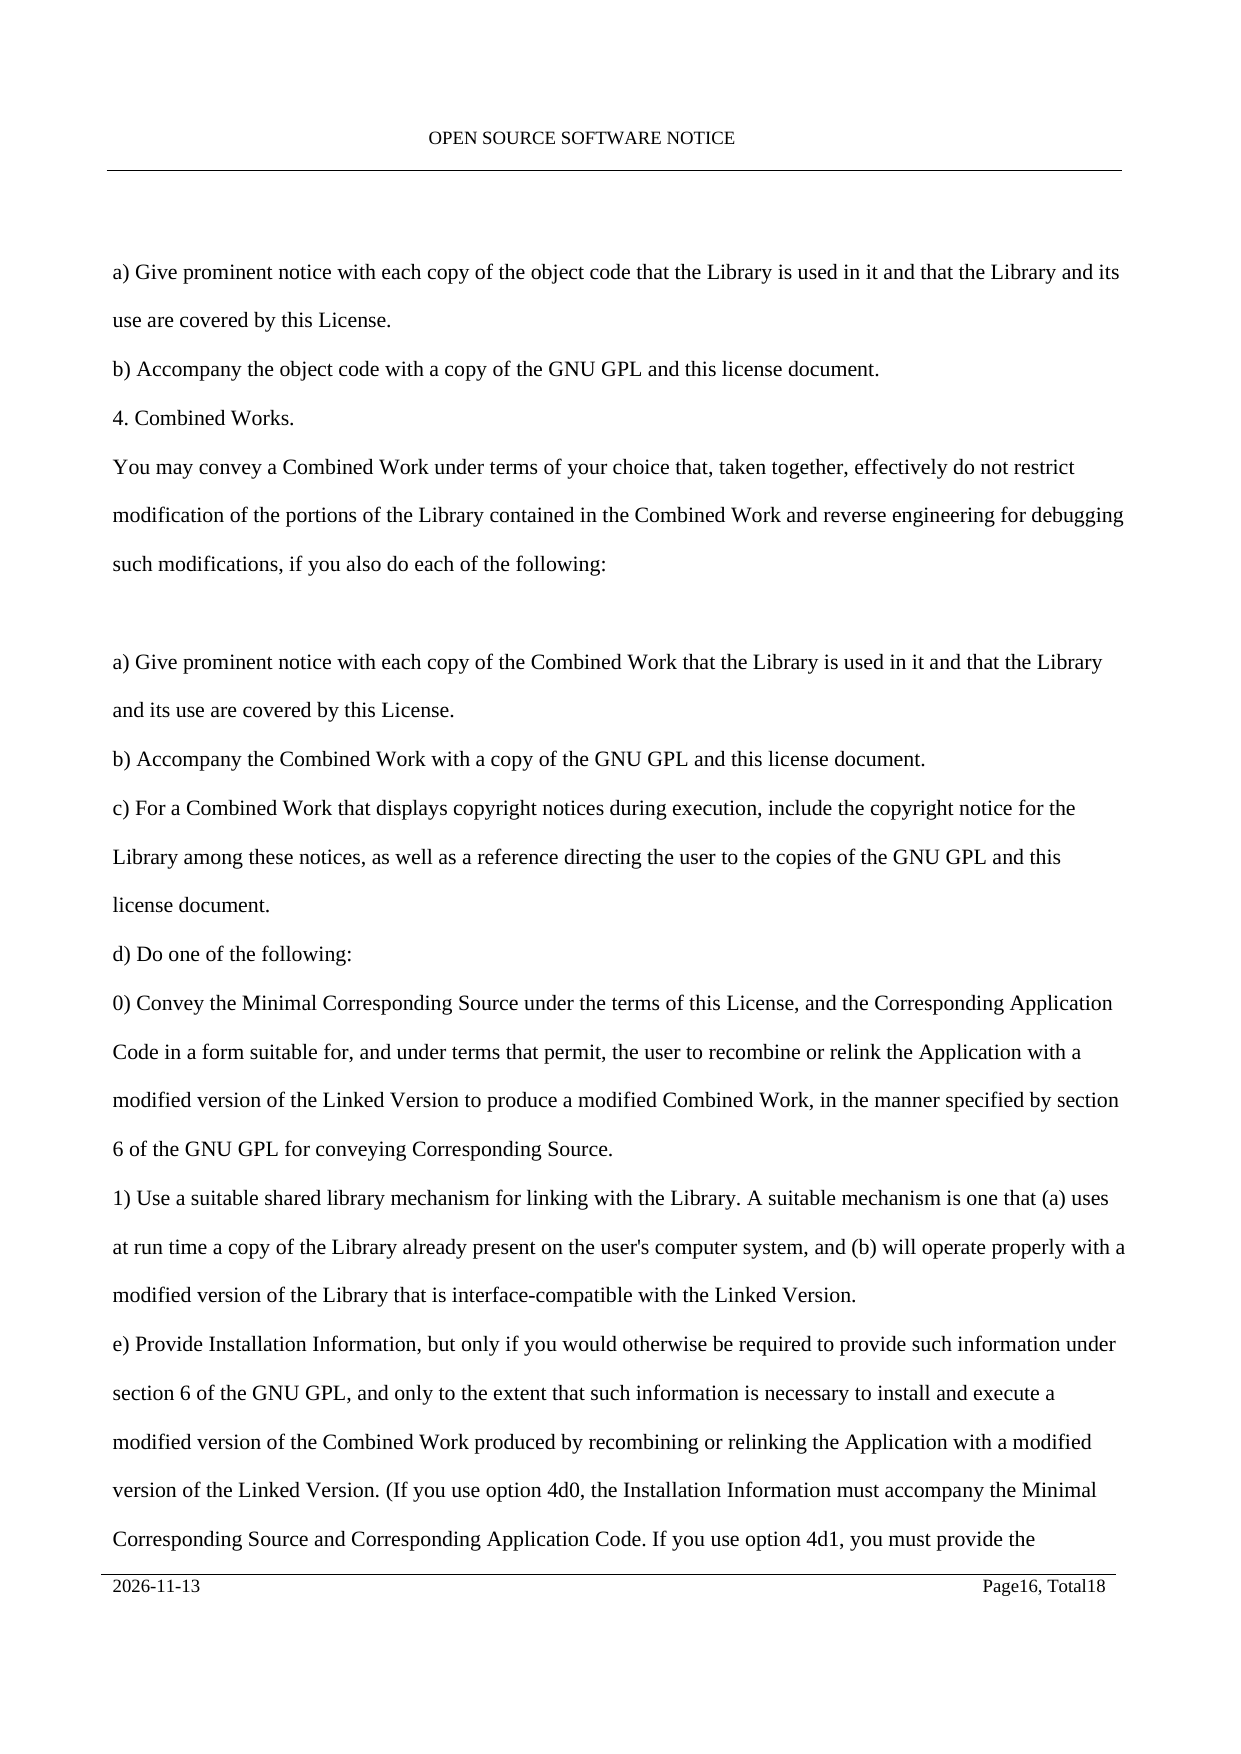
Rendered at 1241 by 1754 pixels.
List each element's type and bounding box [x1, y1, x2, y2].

text [112, 206, 1128, 1555]
